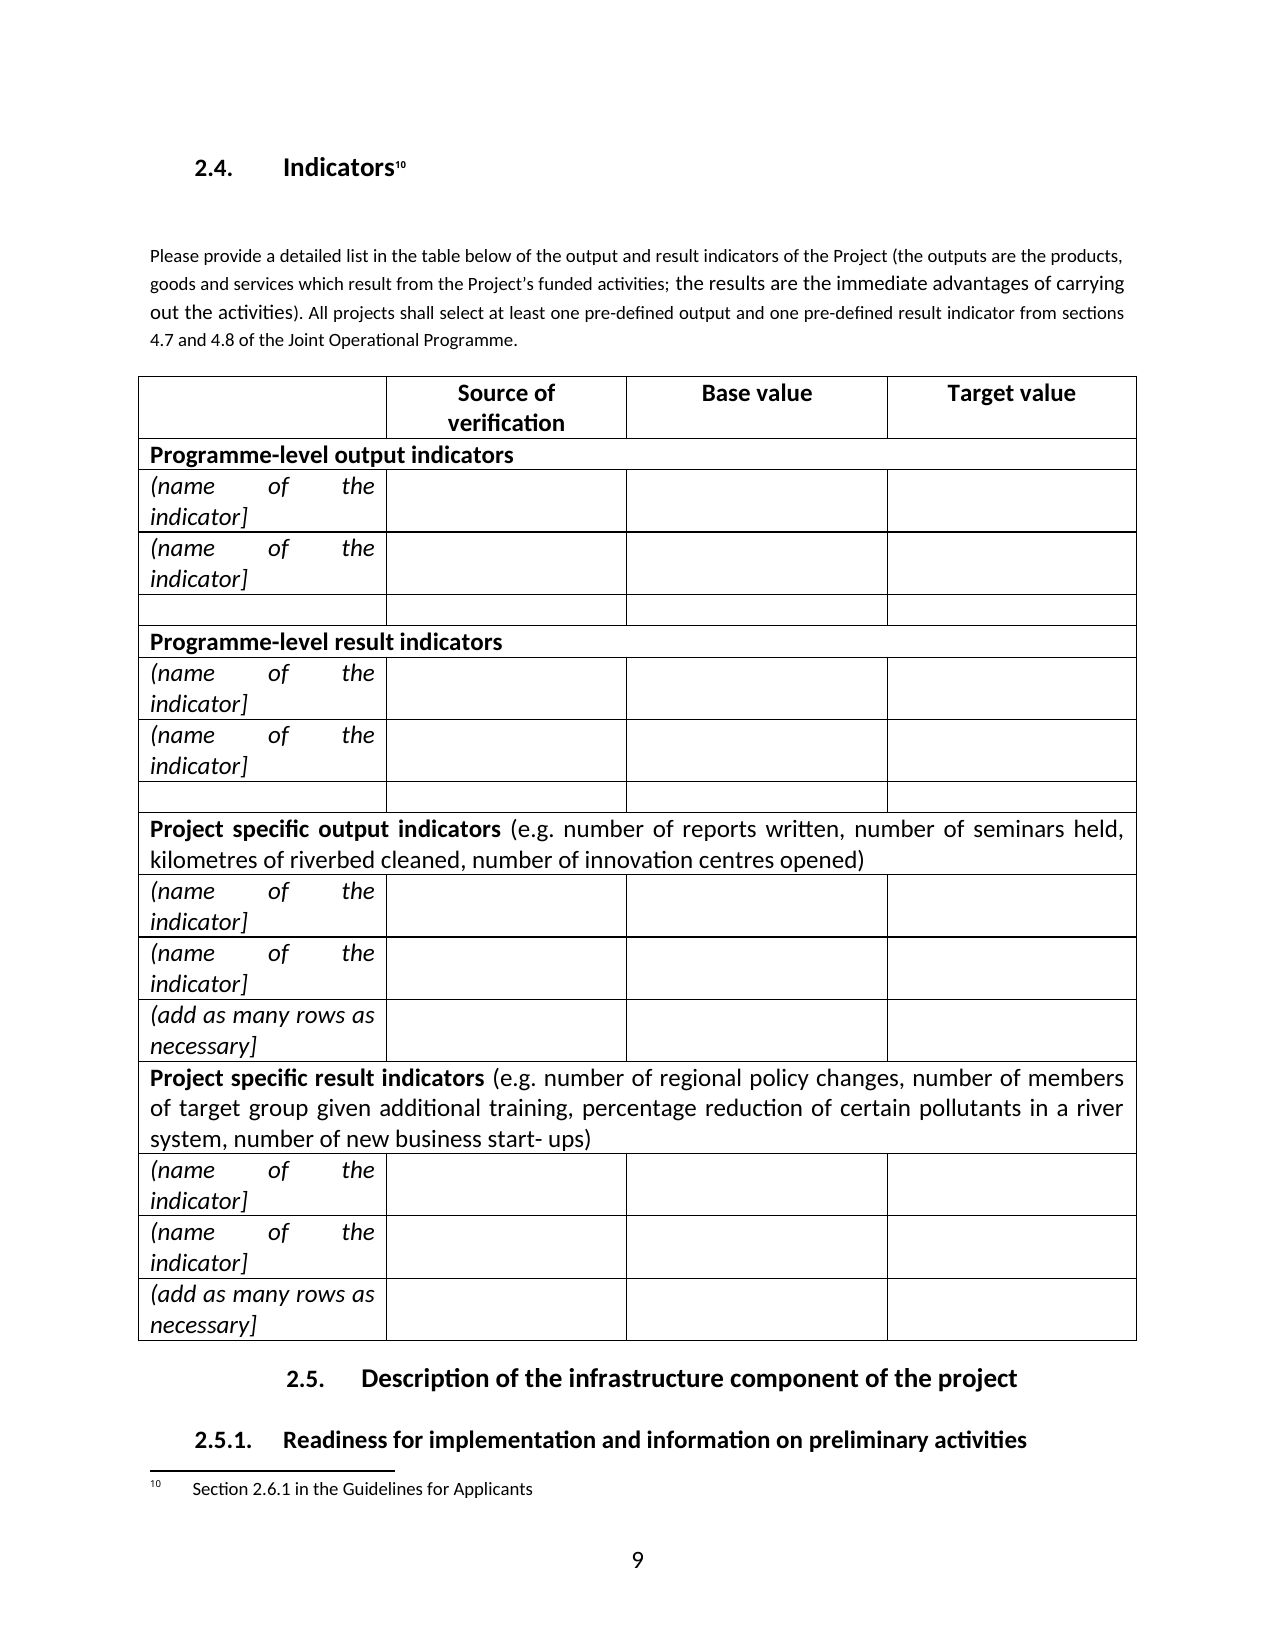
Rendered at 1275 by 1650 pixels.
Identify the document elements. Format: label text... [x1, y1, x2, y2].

table_cell [387, 1279, 626, 1339]
table_cell [888, 938, 1136, 998]
subtitle Indicators [194, 150, 1125, 183]
table_cell [387, 1216, 626, 1277]
table_cell [627, 720, 887, 781]
table_cell Programme-level output indicators [139, 439, 1136, 469]
table_cell [888, 1279, 1136, 1339]
table_cell [627, 1216, 887, 1277]
table_cell (name of the indicator] [139, 470, 386, 531]
table_cell (name of the indicator] [139, 875, 386, 936]
table_cell (add as many rows as necessary] [139, 1000, 386, 1061]
table_cell [888, 1000, 1136, 1061]
table_cell [627, 1154, 887, 1215]
subtitle Description of the infrastructure component of the project [286, 1361, 1125, 1394]
table_cell [888, 470, 1136, 531]
table_cell Programme-level result indicators [139, 626, 1136, 657]
table_cell (name of the indicator] [139, 658, 386, 719]
table_cell [627, 938, 887, 998]
table_cell [387, 658, 626, 719]
table_cell [627, 470, 887, 531]
table_cell [387, 720, 626, 781]
table_cell Project specific result indicators (e.g. number of regional policy changes, number of members of target group given additional training, percentage reduction of certain pollutants in a river system, number of new business start- ups) [139, 1062, 1136, 1153]
table_cell [627, 595, 887, 625]
table_cell [627, 782, 887, 812]
table_cell [627, 658, 887, 719]
table_cell [627, 1000, 887, 1061]
table_cell [387, 470, 626, 531]
table_cell [888, 720, 1136, 781]
table_cell (name of the indicator] [139, 1154, 386, 1215]
table_cell [627, 533, 887, 593]
table_cell [139, 782, 386, 812]
table_cell [627, 875, 887, 936]
table_cell [888, 658, 1136, 719]
table_cell [387, 875, 626, 936]
table_cell [387, 938, 626, 998]
table_cell [387, 533, 626, 593]
table_header Target value [888, 377, 1136, 438]
table_cell [387, 595, 626, 625]
text Please provide a detailed list in the table below of the output and result indicators of the Project (the outputs are the products, goods and services which result from the Project’s funded activities; the results are the immediate advantages of carrying out the activities). All projects shall select at least one pre-defined output and one pre-defined result indicator from sections 4.7 and 4.8 of the Joint Operational Programme. [150, 244, 1125, 351]
table_cell (add as many rows as necessary] [139, 1279, 386, 1339]
table_cell [888, 1154, 1136, 1215]
list Readiness for implementation and information on preliminary activities [194, 1424, 1125, 1455]
table_header Source of verification [387, 377, 626, 438]
table_cell [139, 595, 386, 625]
table_cell [387, 1000, 626, 1061]
table_cell [888, 1216, 1136, 1277]
table_cell (name of the indicator] [139, 1216, 386, 1277]
table_header [139, 377, 386, 438]
table_header Base value [627, 377, 887, 438]
table_cell [888, 533, 1136, 593]
table_cell (name of the indicator] [139, 938, 386, 998]
table_cell [627, 1279, 887, 1339]
table_cell [888, 595, 1136, 625]
table_cell [888, 782, 1136, 812]
table_cell (name of the indicator] [139, 720, 386, 781]
table_cell [387, 1154, 626, 1215]
table_cell [387, 782, 626, 812]
table_cell (name of the indicator] [139, 533, 386, 593]
table_cell Project specific output indicators (e.g. number of reports written, number of seminars held, kilometres of riverbed cleaned, number of innovation centres opened) [139, 813, 1136, 874]
table_cell [888, 875, 1136, 936]
